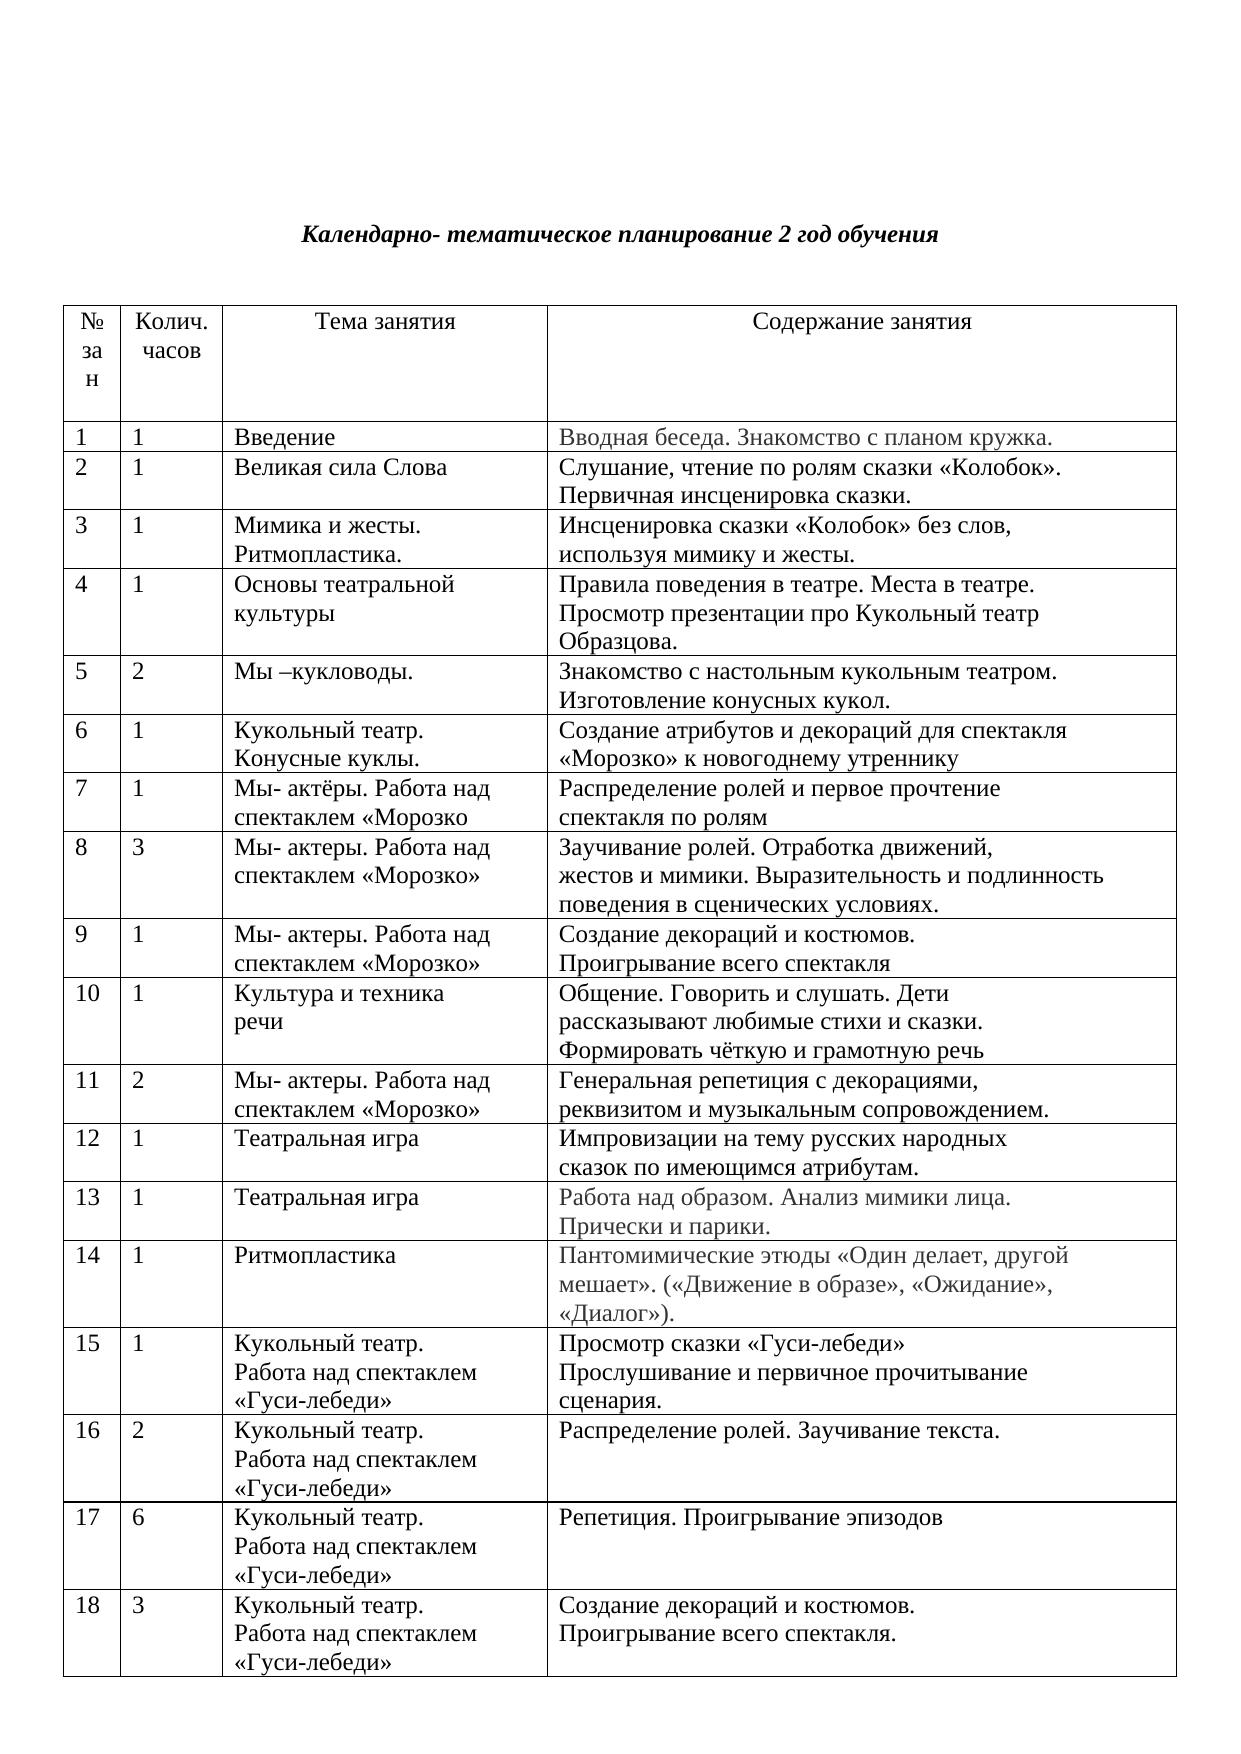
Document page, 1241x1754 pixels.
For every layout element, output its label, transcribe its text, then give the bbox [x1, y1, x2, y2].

table_cell 6 [64, 715, 120, 772]
table_cell 5 [64, 656, 120, 714]
table_cell Кукольный театр. Работа над спектаклем «Гуси-лебеди» [223, 1590, 547, 1676]
table_cell Культура и техника речи [223, 978, 547, 1064]
table_cell 3 [64, 510, 120, 568]
table_cell Введение [223, 422, 547, 451]
table_cell 1 [121, 452, 222, 509]
table_cell Мы- актеры. Работа над спектаклем «Морозко» [223, 832, 547, 918]
table_cell 10 [64, 978, 120, 1064]
table_cell Заучивание ролей. Отработка движений, жестов и мимики. Выразительность и подлинность поведения в сценических условиях. [548, 832, 1176, 918]
table_cell 1 [121, 1124, 222, 1181]
table_cell 3 [121, 1590, 222, 1676]
table_cell 3 [121, 832, 222, 918]
table_header Тема занятия [223, 306, 547, 421]
table_cell 4 [64, 569, 120, 655]
table_cell 1 [121, 569, 222, 655]
table_cell 2 [121, 1415, 222, 1501]
table_cell Мы- актеры. Работа над спектаклем «Морозко» [223, 1065, 547, 1122]
table_cell Кукольный театр. Работа над спектаклем «Гуси-лебеди» [223, 1415, 547, 1501]
table_cell 1 [121, 510, 222, 568]
table_cell 1 [121, 1241, 222, 1327]
table_header Колич. часов [121, 306, 222, 421]
table_cell Мы- актеры. Работа над спектаклем «Морозко» [223, 919, 547, 977]
table_cell Работа над образом. Анализ мимики лица. Прически и парики. [548, 1182, 1176, 1239]
table_cell 6 [121, 1503, 222, 1589]
table_cell 1 [121, 919, 222, 977]
table_cell 14 [64, 1241, 120, 1327]
table_cell Правила поведения в театре. Места в театре. Просмотр презентации про Кукольный театр Образцова. [548, 569, 1176, 655]
table_cell Импровизации на тему русских народных сказок по имеющимся атрибутам. [548, 1124, 1176, 1181]
table_cell 2 [121, 1065, 222, 1122]
table_cell Основы театральной культуры [223, 569, 547, 655]
table_cell Кукольный театр. Работа над спектаклем «Гуси-лебеди» [223, 1328, 547, 1414]
table_cell 18 [64, 1590, 120, 1676]
table_cell Создание декораций и костюмов. Проигрывание всего спектакля [548, 919, 1176, 977]
table_header Содержание занятия [548, 306, 1176, 421]
table_cell 1 [121, 773, 222, 831]
table_cell Распределение ролей. Заучивание текста. [548, 1415, 1176, 1501]
table_cell 16 [64, 1415, 120, 1501]
table_cell 2 [64, 452, 120, 509]
table_cell 13 [64, 1182, 120, 1239]
table_cell 11 [64, 1065, 120, 1122]
table_cell 7 [64, 773, 120, 831]
table_cell Пантомимические этюды «Один делает, другой мешает». («Движение в образе», «Ожидание», «Диалог»). [548, 1241, 1176, 1327]
table_cell Мимика и жесты. Ритмопластика. [223, 510, 547, 568]
table_cell 8 [64, 832, 120, 918]
table_cell Театральная игра [223, 1182, 547, 1239]
text Календарно- тематическое планирование 2 год обучения [75, 219, 1165, 247]
table_cell 1 [121, 422, 222, 451]
table_cell Просмотр сказки «Гуси-лебеди» Прослушивание и первичное прочитывание сценария. [548, 1328, 1176, 1414]
table_cell 9 [64, 919, 120, 977]
table_cell 1 [121, 1182, 222, 1239]
table_cell Распределение ролей и первое прочтение спектакля по ролям [548, 773, 1176, 831]
table_cell Великая сила Слова [223, 452, 547, 509]
table_header № зан [64, 306, 120, 421]
table_cell Инсценировка сказки «Колобок» без слов, используя мимику и жесты. [548, 510, 1176, 568]
table_cell Знакомство с настольным кукольным театром. Изготовление конусных кукол. [548, 656, 1176, 714]
table_cell Кукольный театр. Работа над спектаклем «Гуси-лебеди» [223, 1503, 547, 1589]
table_cell Общение. Говорить и слушать. Дети рассказывают любимые стихи и сказки. Формировать чёткую и грамотную речь [548, 978, 1176, 1064]
table_cell Создание декораций и костюмов. Проигрывание всего спектакля. [548, 1590, 1176, 1676]
table_cell 12 [64, 1124, 120, 1181]
table_cell Кукольный театр. Конусные куклы. [223, 715, 547, 772]
table_cell Создание атрибутов и декораций для спектакля «Морозко» к новогоднему утреннику [548, 715, 1176, 772]
table_cell 1 [64, 422, 120, 451]
table_cell Мы- актёры. Работа над спектаклем «Морозко [223, 773, 547, 831]
table_cell 1 [121, 715, 222, 772]
table_cell Слушание, чтение по ролям сказки «Колобок». Первичная инсценировка сказки. [548, 452, 1176, 509]
table_cell Репетиция. Проигрывание эпизодов [548, 1503, 1176, 1589]
table_cell 1 [121, 978, 222, 1064]
table_cell Ритмопластика [223, 1241, 547, 1327]
table_cell Театральная игра [223, 1124, 547, 1181]
table_cell 17 [64, 1503, 120, 1589]
table_cell 1 [121, 1328, 222, 1414]
table_cell 2 [121, 656, 222, 714]
table_cell Вводная беседа. Знакомство с планом кружка. [548, 422, 1176, 451]
table_cell 15 [64, 1328, 120, 1414]
table_cell Генеральная репетиция с декорациями, реквизитом и музыкальным сопровождением. [548, 1065, 1176, 1122]
table_cell Мы –кукловоды. [223, 656, 547, 714]
